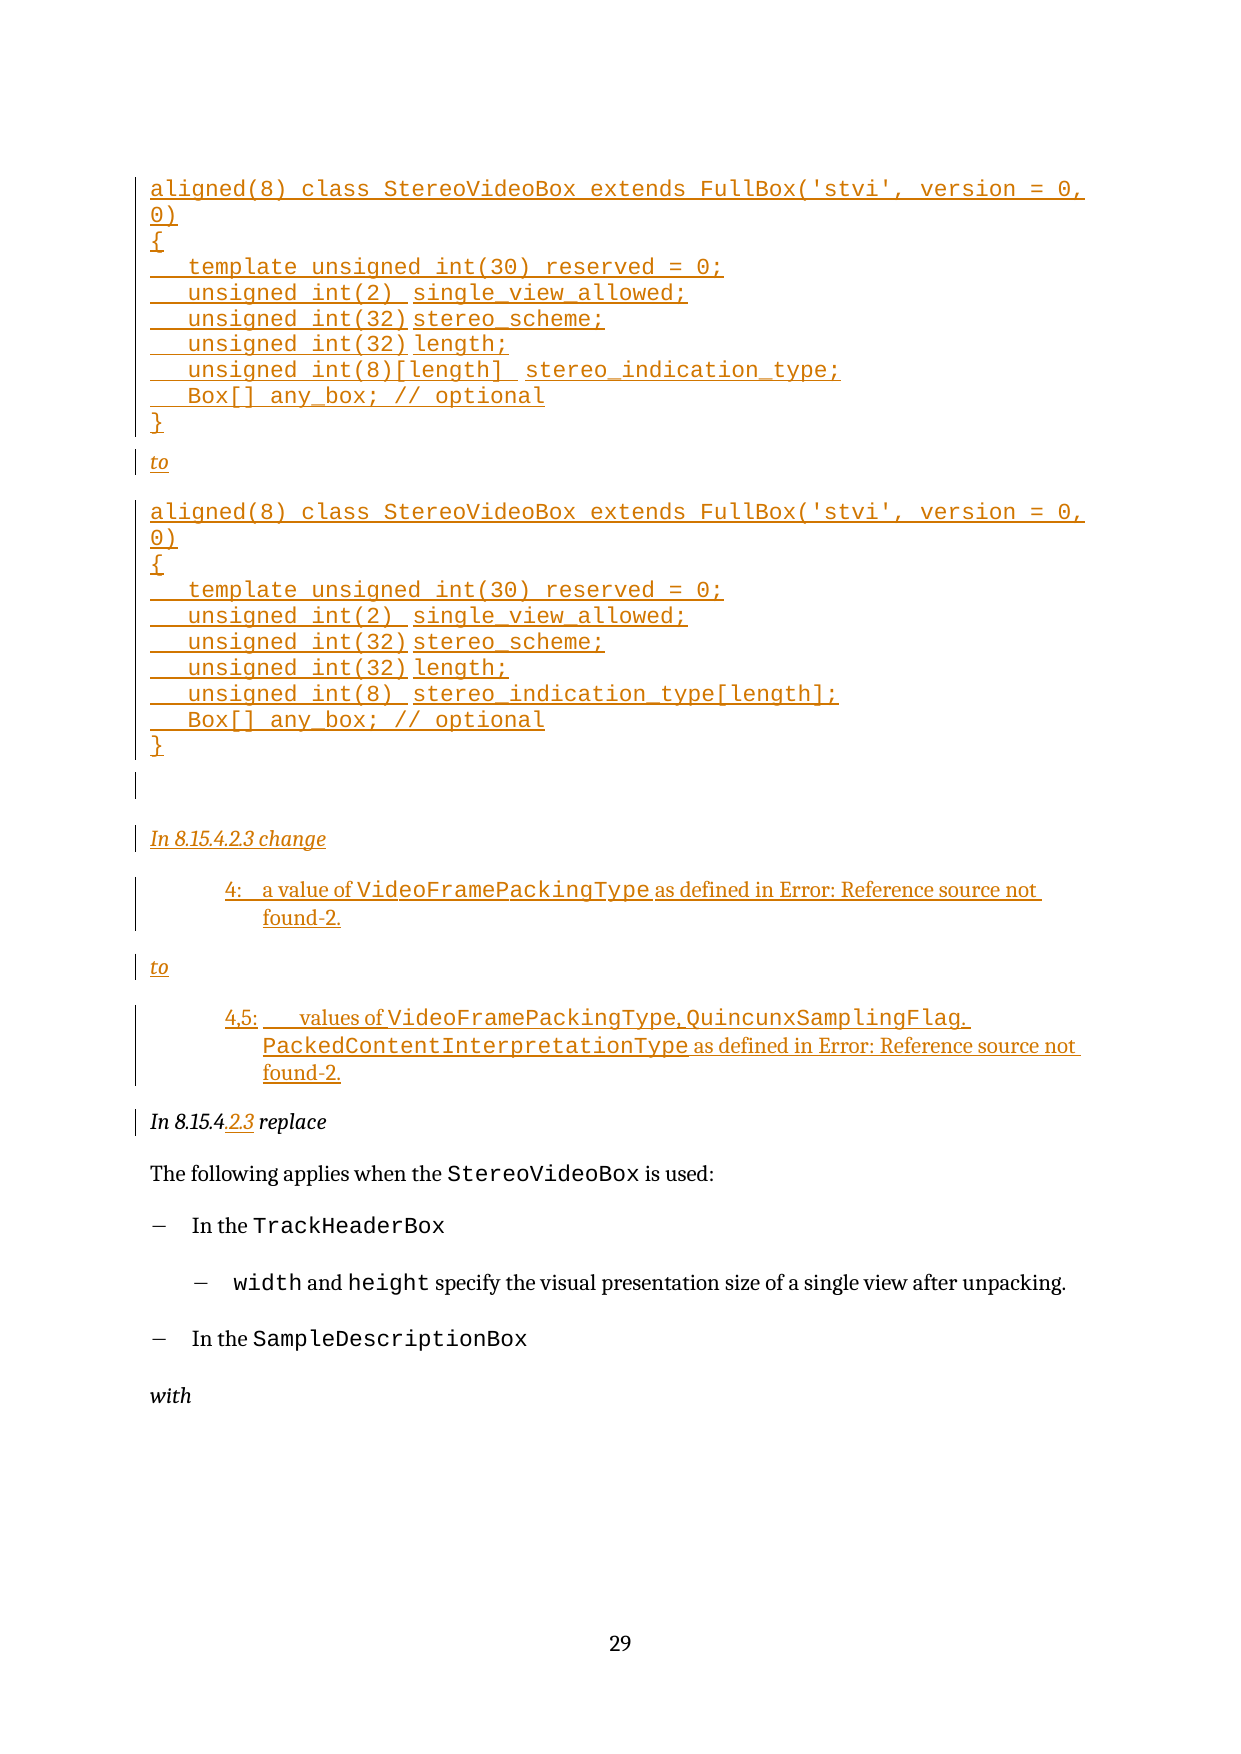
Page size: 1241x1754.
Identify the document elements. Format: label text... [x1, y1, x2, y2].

text with [150, 1383, 1090, 1409]
text The following applies when the StereoVideoBox is used: [150, 1161, 1090, 1188]
text In 8.15.4 replace [150, 1109, 1090, 1136]
list In the TrackHeaderBox [150, 1213, 1090, 1241]
list In the SampleDescriptionBox [150, 1326, 1090, 1354]
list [192, 1269, 1090, 1297]
